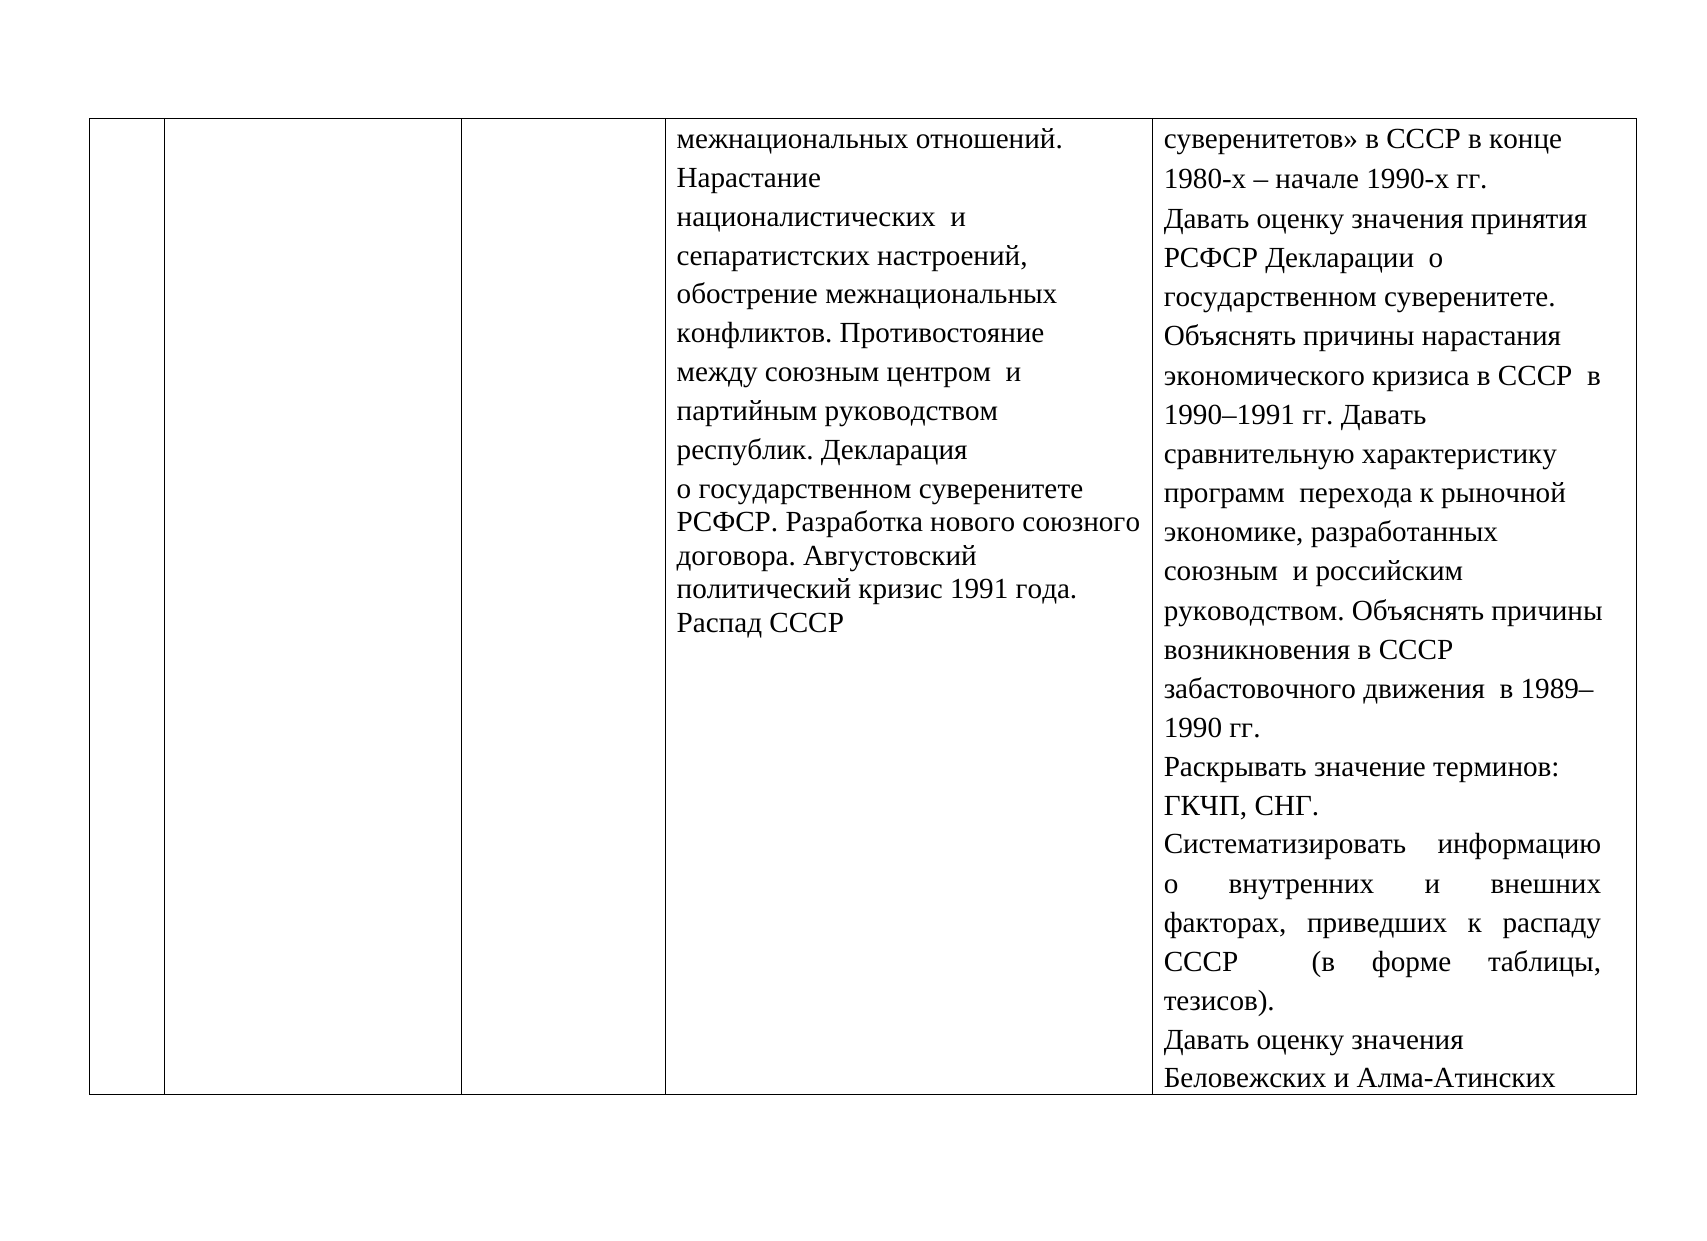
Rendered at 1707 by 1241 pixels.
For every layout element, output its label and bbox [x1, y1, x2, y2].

table_cell [462, 119, 665, 1093]
table_cell [90, 119, 164, 1093]
table_cell [666, 119, 1152, 1093]
table_cell [165, 119, 461, 1093]
table_cell [1153, 119, 1636, 1093]
